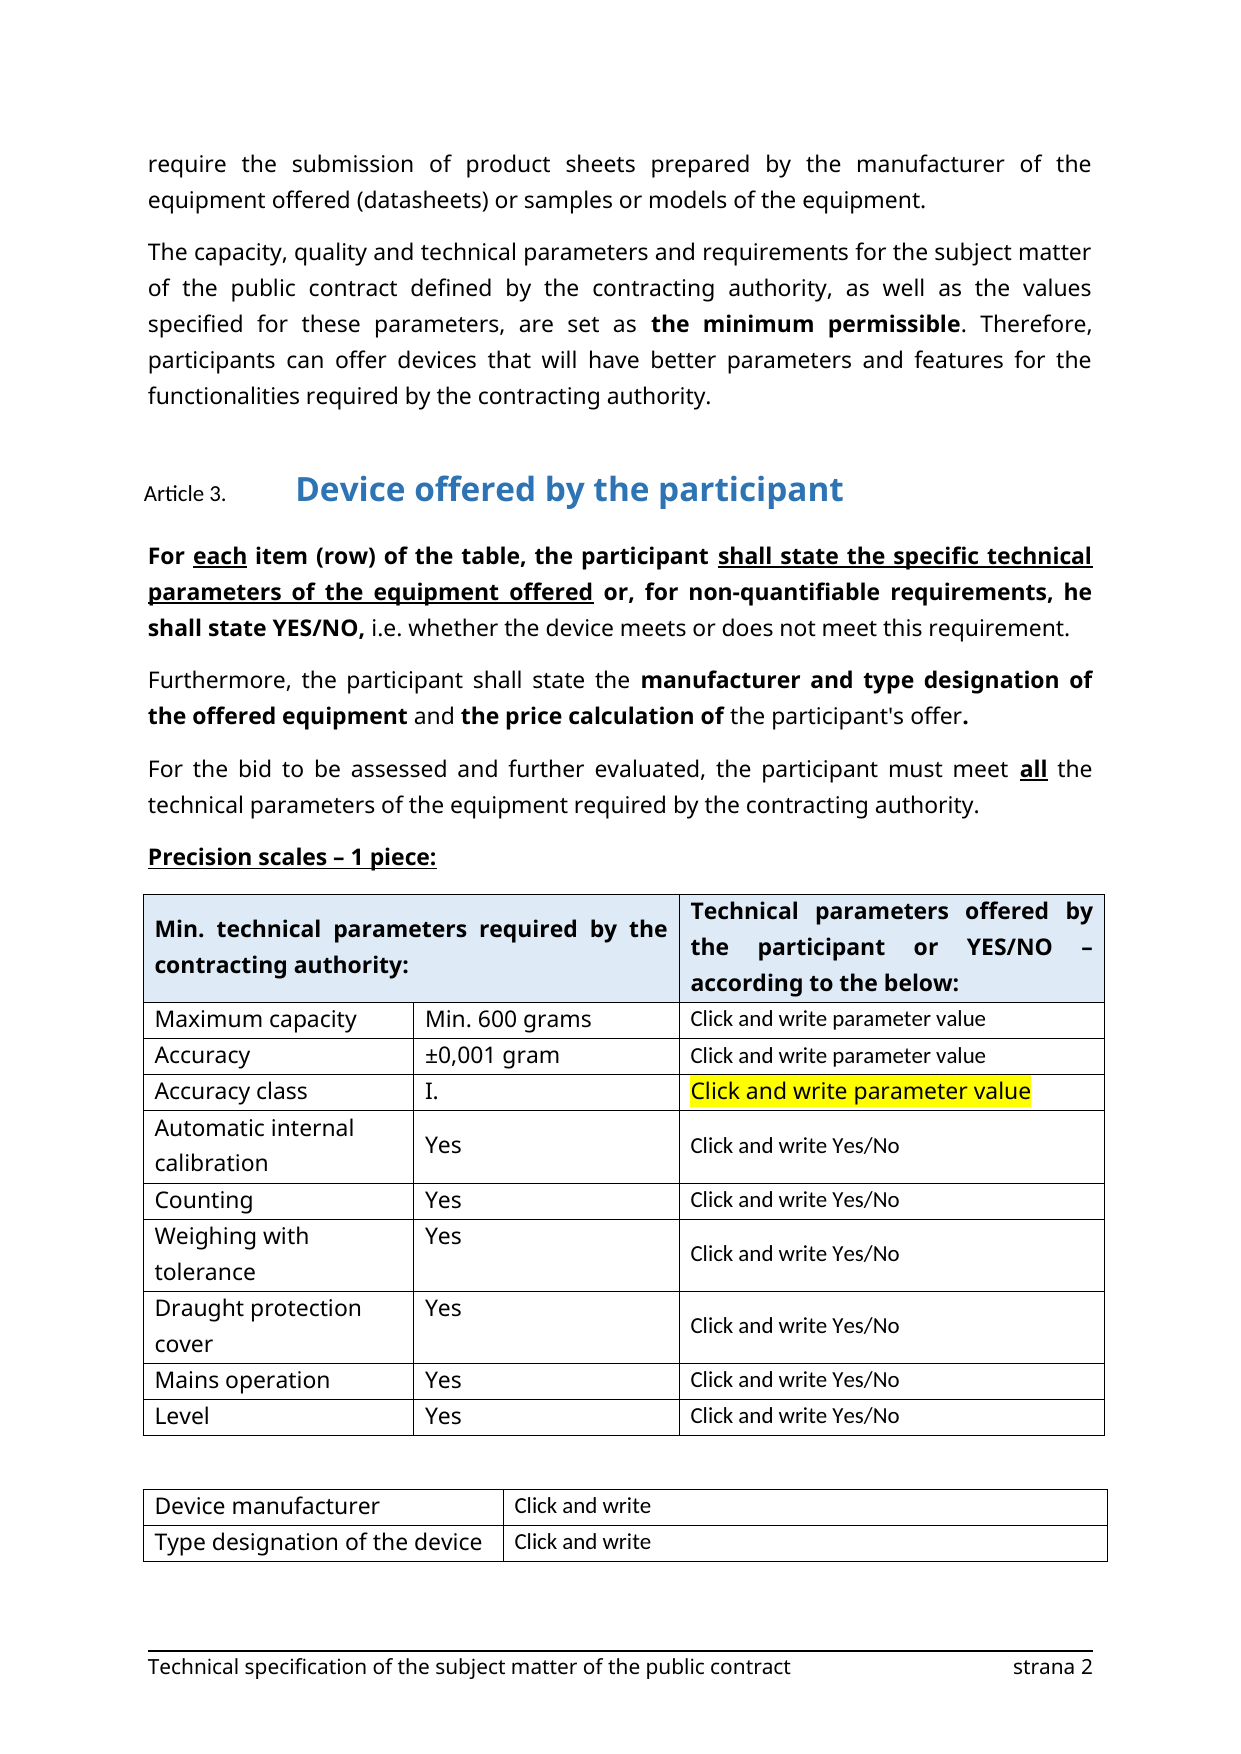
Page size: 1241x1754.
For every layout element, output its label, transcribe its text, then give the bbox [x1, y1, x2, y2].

table_cell [680, 1220, 1104, 1291]
table_cell Yes [414, 1292, 679, 1363]
table_cell Type designation of the device [144, 1526, 503, 1561]
table_cell [680, 1075, 1104, 1110]
table_cell Yes [414, 1364, 679, 1399]
table_cell Accuracy [144, 1039, 413, 1074]
table_cell I. [414, 1075, 679, 1110]
table_cell ±0,001 gram [414, 1039, 679, 1074]
table_header Technical parameters offered by the participant or YES/NO – according to the below: [680, 895, 1104, 1002]
table_cell Level [144, 1400, 413, 1435]
text Precision scales – 1 piece: [148, 841, 1093, 873]
table_cell Yes [414, 1184, 679, 1219]
table_cell Counting [144, 1184, 413, 1219]
table_cell [680, 1111, 1104, 1182]
table_cell Yes [414, 1400, 679, 1435]
subtitle Device offered by the participant [185, 466, 1093, 511]
table_cell Yes [414, 1220, 679, 1291]
table_cell Draught protection cover [144, 1292, 413, 1363]
table_cell [680, 1184, 1104, 1219]
table_cell Maximum capacity [144, 1003, 413, 1038]
table_cell Min. 600 grams [414, 1003, 679, 1038]
text Furthermore, the participant shall state the manufacturer and type designation of the offered equipment and the price calculation of the participant's offer. [148, 664, 1093, 731]
table_cell [680, 1292, 1104, 1363]
table_cell [680, 1364, 1104, 1399]
text For the bid to be assessed and further evaluated, the participant must meet all the technical parameters of the equipment required by the contracting authority. [148, 753, 1093, 820]
table_cell Automatic internal calibration [144, 1111, 413, 1182]
text For each item (row) of the table, the participant shall state the specific technical parameters of the equipment offered or, for non-quantifiable requirements, he shall state YES/NO, i.e. whether the device meets or does not meet this requirement. [148, 540, 1093, 643]
text The capacity, quality and technical parameters and requirements for the subject matter of the public contract defined by the contracting authority, as well as the values specified for these parameters, are set as the minimum permissible. Therefore, participants can offer devices that will have better parameters and features for the functionalities required by the contracting authority. [148, 236, 1093, 411]
table_cell Mains operation [144, 1364, 413, 1399]
table_cell Accuracy class [144, 1075, 413, 1110]
table_cell [680, 1400, 1104, 1435]
table_cell Weighing with tolerance [144, 1220, 413, 1291]
table_header Min. technical parameters required by the contracting authority: [144, 895, 679, 1002]
table_header Device manufacturer [144, 1490, 503, 1525]
table_cell Yes [414, 1111, 679, 1182]
